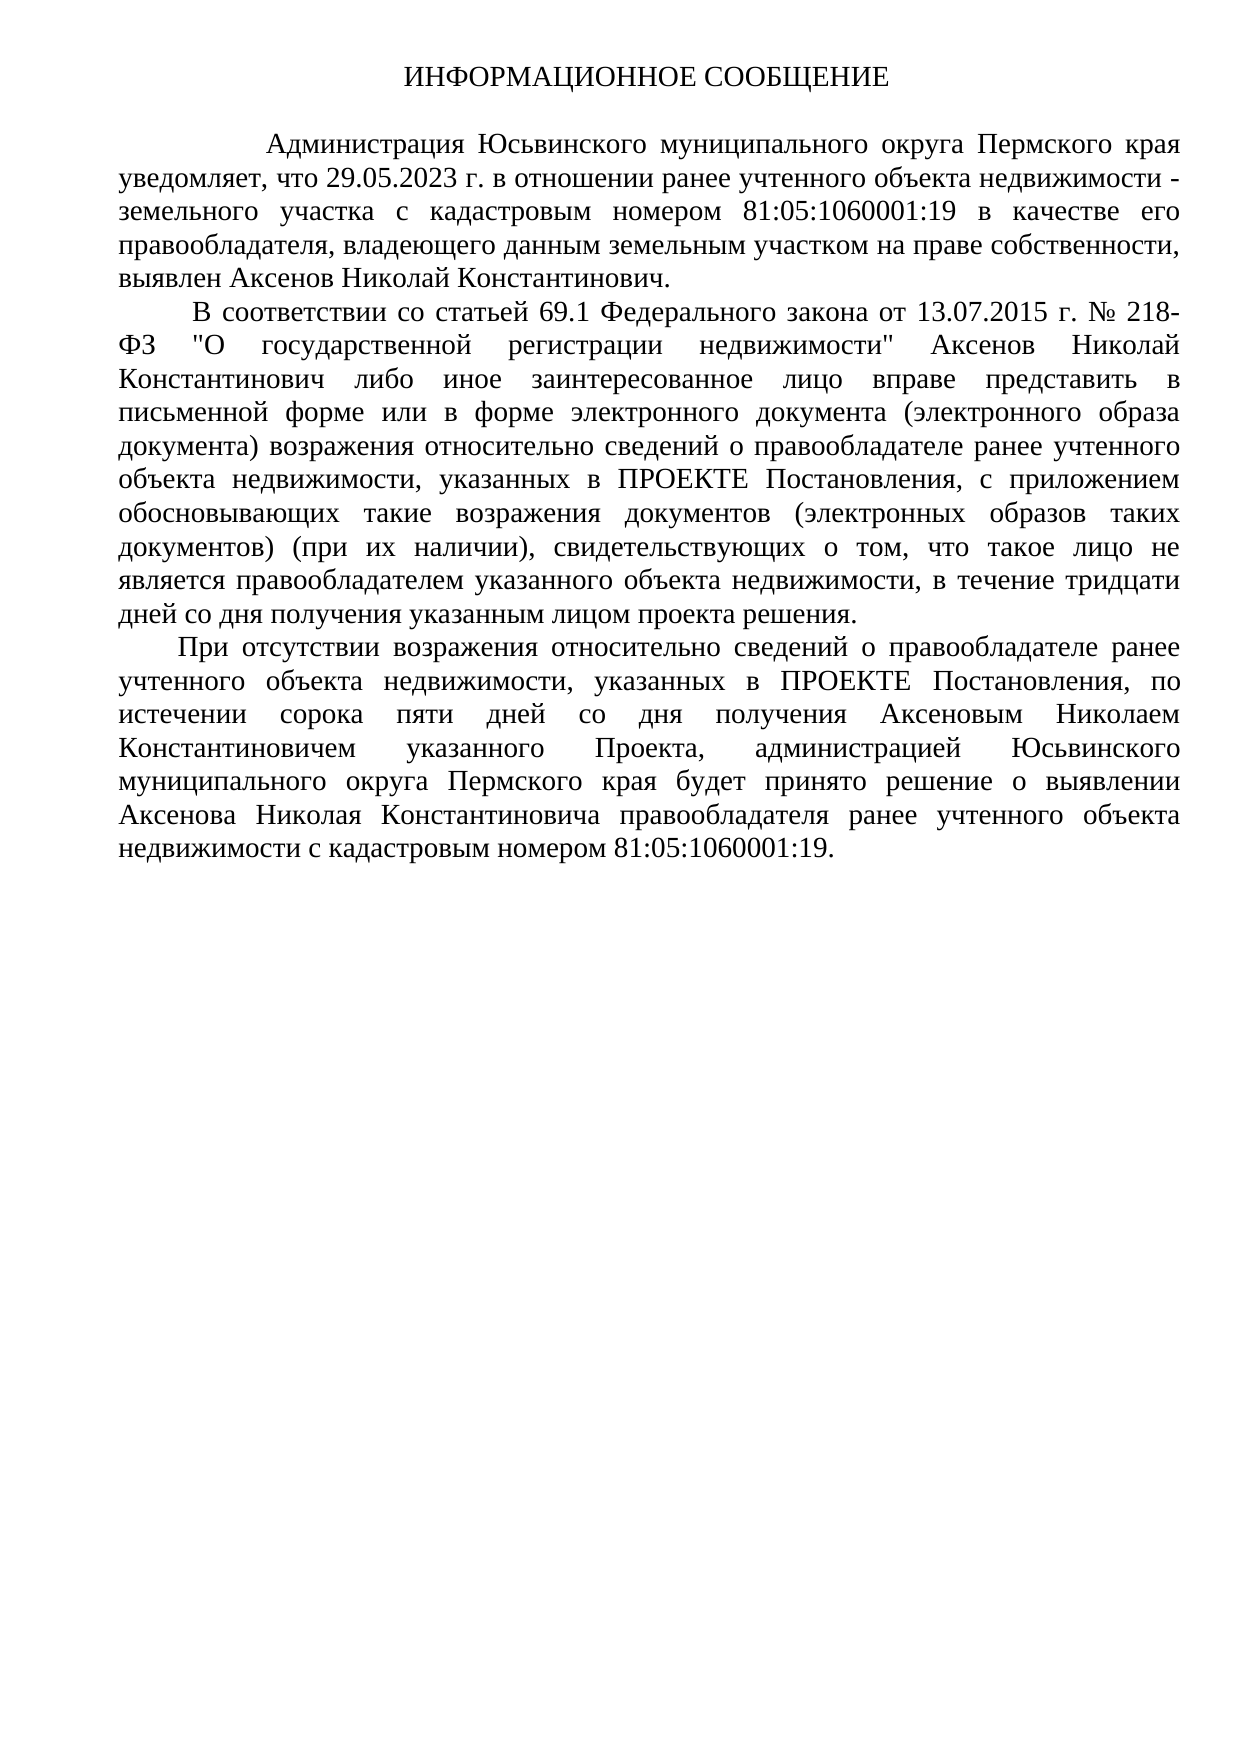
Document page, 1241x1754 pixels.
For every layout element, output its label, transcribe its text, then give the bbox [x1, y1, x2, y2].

text ИНФОРМАЦИОННОЕ СООБЩЕНИЕ [118, 59, 1181, 93]
text Администрация Юсьвинского муниципального округа Пермского края уведомляет, что 29.05.2023 г. в отношении ранее учтенного объекта недвижимости - земельного участка с кадастровым номером 81:05:1060001:19 в качестве его правообладателя, владеющего данным земельным участком на праве собственности, выявлен Аксенов Николай Константинович. [118, 126, 1181, 294]
text В соответствии со статьей 69.1 Федерального закона от 13.07.2015 г. № 218-ФЗ "О государственной регистрации недвижимости" Аксенов Николай Константинович либо иное заинтересованное лицо вправе представить в письменной форме или в форме электронного документа (электронного образа документа) возражения относительно сведений о правообладателе ранее учтенного объекта недвижимости, указанных в ПРОЕКТЕ Постановления, с приложением обосновывающих такие возражения документов (электронных образов таких документов) (при их наличии), свидетельствующих о том, что такое лицо не является правообладателем указанного объекта недвижимости, в течение тридцати дней со дня получения указанным лицом проекта решения. [118, 294, 1181, 629]
text При отсутствии возражения относительно сведений о правообладателе ранее учтенного объекта недвижимости, указанных в ПРОЕКТЕ Постановления, по истечении сорока пяти дней со дня получения Аксеновым Николаем Константиновичем указанного Проекта, администрацией Юсьвинского муниципального округа Пермского края будет принято решение о выявлении Аксенова Николая Константиновича правообладателя ранее учтенного объекта недвижимости с кадастровым номером 81:05:1060001:19. [118, 629, 1181, 864]
